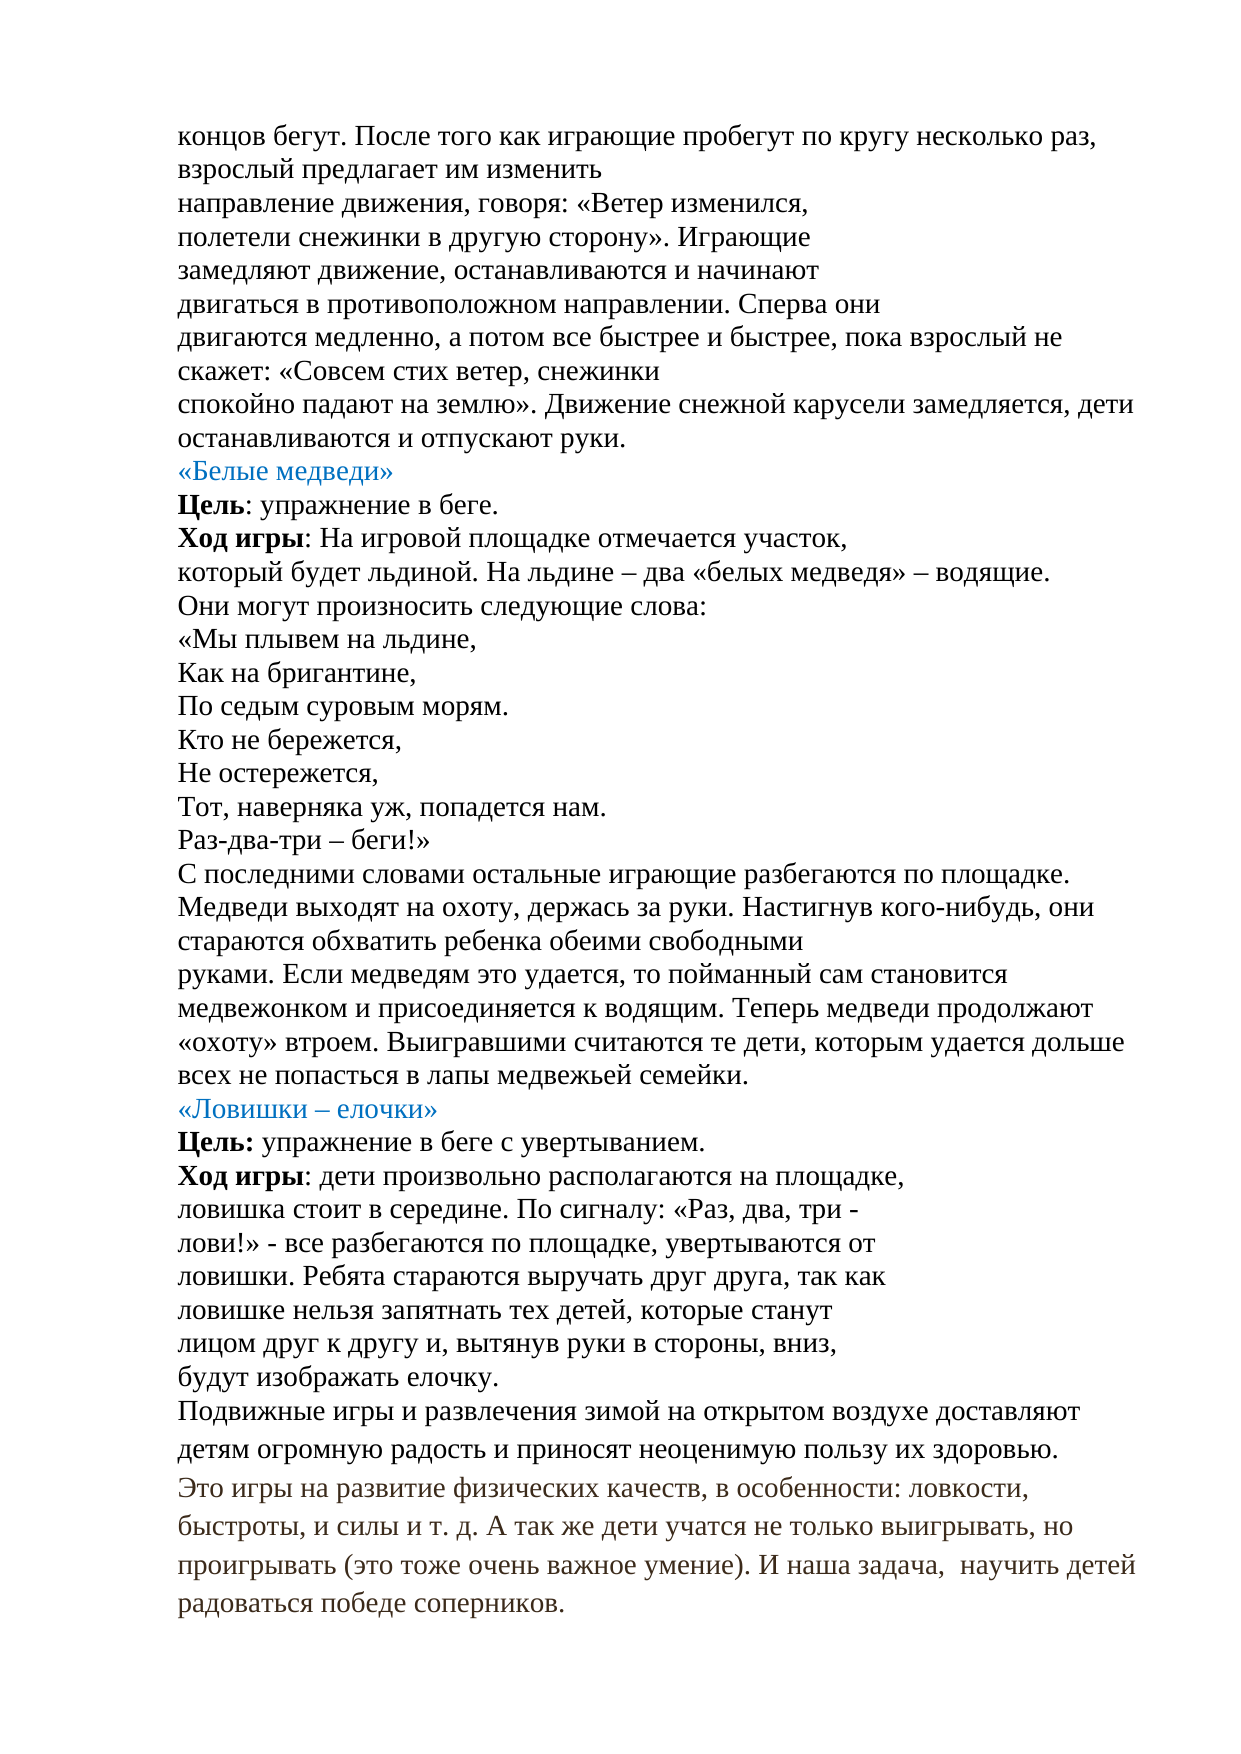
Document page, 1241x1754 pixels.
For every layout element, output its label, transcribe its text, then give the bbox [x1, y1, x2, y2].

text Ход игры: На игровой площадке отмечается участок, [177, 521, 1152, 554]
text лови!» - все разбегаются по площадке, увертываются от [177, 1225, 1152, 1258]
text лицом друг к другу и, вытянув руки в стороны, вниз, [177, 1326, 1152, 1359]
text Цель: упражнение в беге с увертыванием. [177, 1124, 1152, 1158]
text Как на бригантине, [177, 655, 1152, 688]
text ловишка стоит в середине. По сигналу: «Раз, два, три - [177, 1191, 1152, 1225]
text «Ловишки – елочки» [177, 1091, 1152, 1124]
text С последними словами остальные играющие разбегаются по площадке. Медведи выходят на охоту, держась за руки. Настигнув кого-нибудь, они стараются обхватить ребенка обеими свободными [177, 856, 1152, 957]
text Не остережется, [177, 755, 1152, 789]
text «Мы плывем на льдине, [177, 621, 1152, 655]
text двигаться в противоположном направлении. Сперва они [177, 286, 1152, 319]
text Раз-два-три – беги!» [177, 822, 1152, 856]
text Подвижные игры и развлечения зимой на открытом воздухе доставляют детям огромную радость и приносят неоценимую пользу их здоровью. Это игры на развитие физических качеств, в особенности: ловкости, быстроты, и силы и т. д. А так же дети учатся не только выигрывать, но проигрывать (это тоже очень важное умение). И наша задача, научить детей радоваться победе соперников. [177, 1393, 1152, 1619]
text концов бегут. После того как играющие пробегут по кругу несколько раз, взрослый предлагает им изменить [177, 118, 1152, 185]
text Они могут произносить следующие слова: [177, 588, 1152, 621]
text который будет льдиной. На льдине – два «белых медведя» – водящие. [177, 554, 1152, 588]
text Цель: упражнение в беге. [177, 487, 1152, 521]
text Ход игры: дети произвольно располагаются на площадке, [177, 1158, 1152, 1191]
text двигаются медленно, а потом все быстрее и быстрее, пока взрослый не скажет: «Совсем стих ветер, снежинки [177, 319, 1152, 386]
text По седым суровым морям. [177, 688, 1152, 722]
text ловишки. Ребята стараются выручать друг друга, так как [177, 1258, 1152, 1292]
text направление движения, говоря: «Ветер изменился, [177, 185, 1152, 219]
text Тот, наверняка уж, попадется нам. [177, 789, 1152, 822]
text будут изображать елочку. [177, 1359, 1152, 1393]
text спокойно падают на землю». Движение снежной карусели замедляется, дети останавливаются и отпускают руки. [177, 386, 1152, 453]
text полетели снежинки в другую сторону». Играющие [177, 219, 1152, 252]
text замедляют движение, останавливаются и начинают [177, 252, 1152, 286]
text Кто не бережется, [177, 722, 1152, 755]
text руками. Если медведям это удается, то пойманный сам становится медвежонком и присоединяется к водящим. Теперь медведи продолжают «охоту» втроем. Выигравшими считаются те дети, которым удается дольше всех не попасться в лапы медвежьей семейки. [177, 957, 1152, 1091]
text «Белые медведи» [177, 453, 1152, 487]
text ловишке нельзя запятнать тех детей, которые станут [177, 1292, 1152, 1326]
